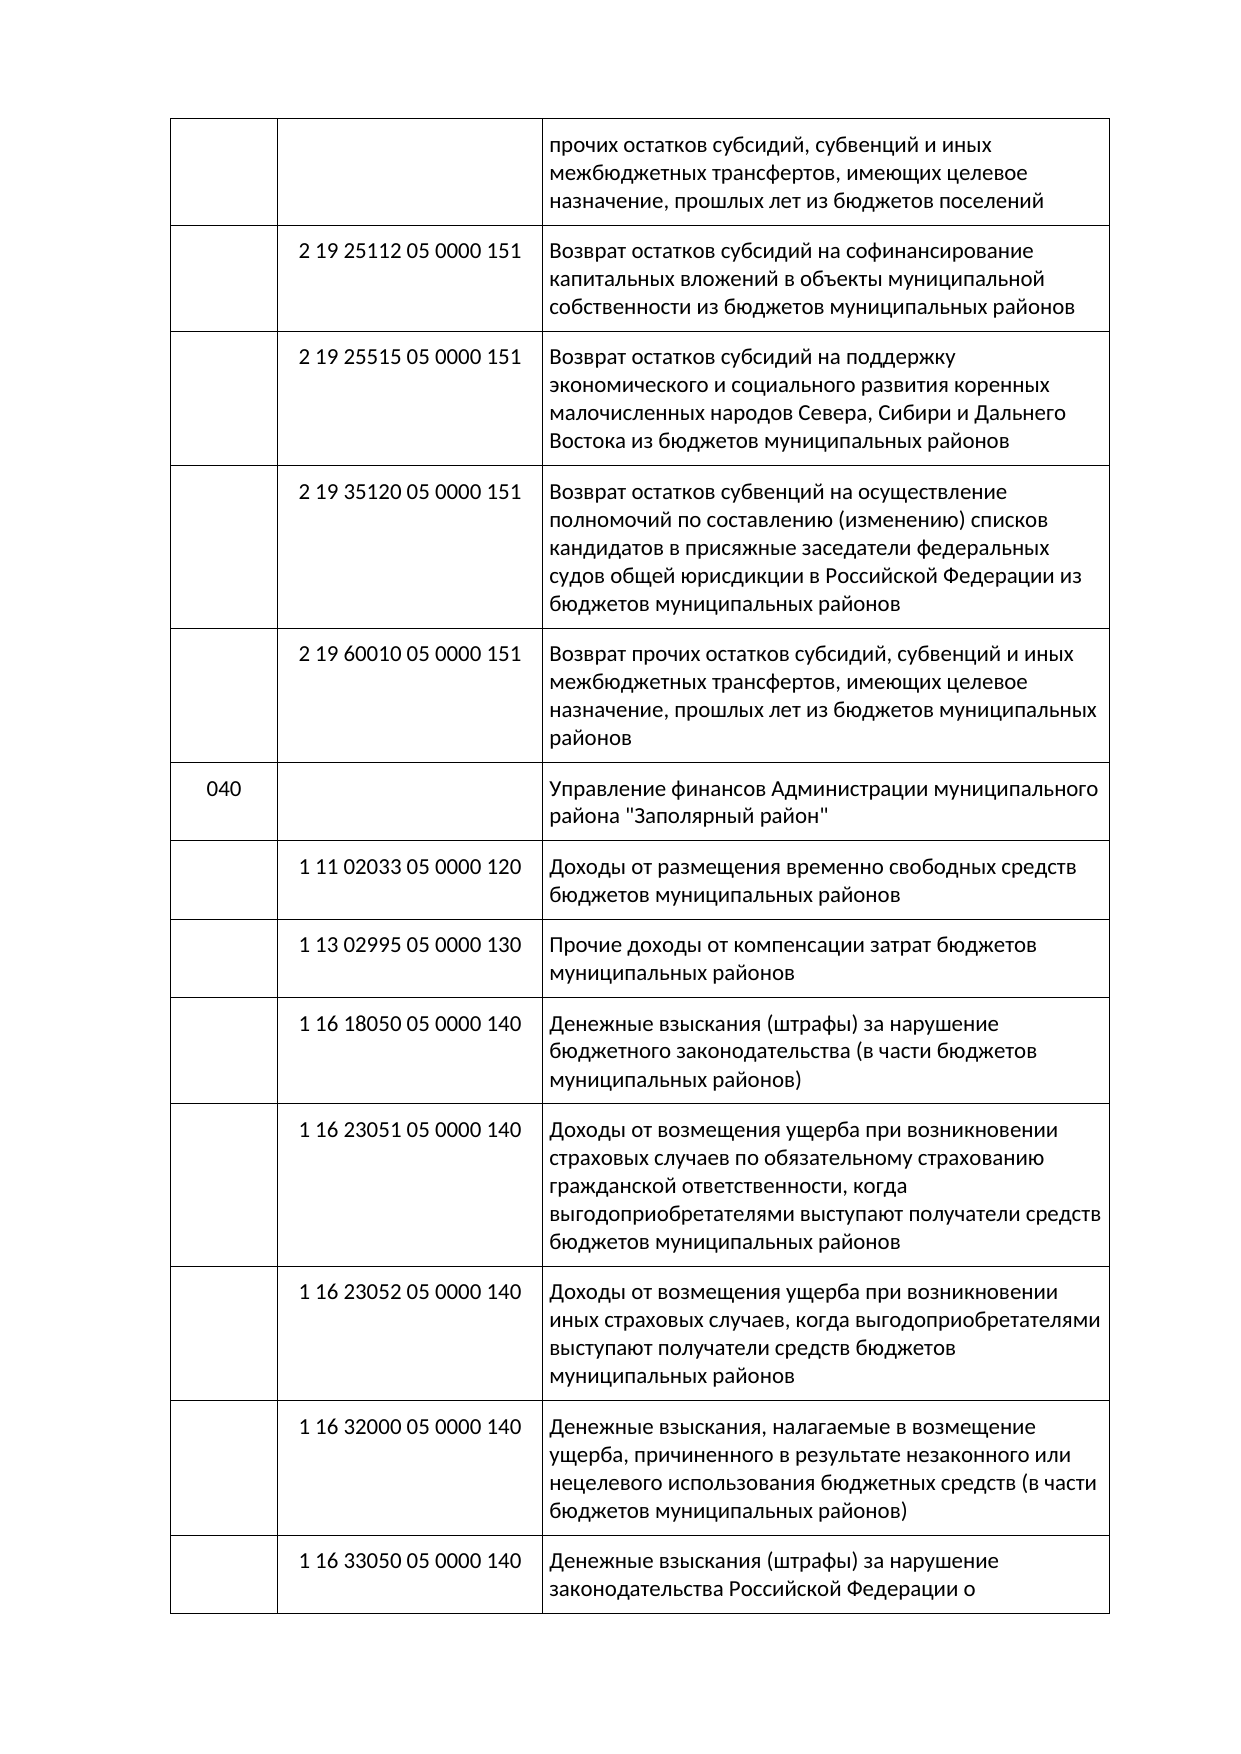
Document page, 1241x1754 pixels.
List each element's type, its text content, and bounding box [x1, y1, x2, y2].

table_cell [171, 1536, 277, 1613]
table_cell [171, 998, 277, 1103]
table_cell 2 19 60010 05 0000 151 [278, 629, 542, 762]
table_cell 1 13 02995 05 0000 130 [278, 920, 542, 997]
table_cell [171, 629, 277, 762]
table_cell Возврат прочих остатков субсидий, субвенций и иных межбюджетных трансфертов, имеющих целевое назначение, прошлых лет из бюджетов муниципальных районов [543, 629, 1109, 762]
table_cell Возврат остатков субсидий на софинансирование капитальных вложений в объекты муниципальной собственности из бюджетов муниципальных районов [543, 226, 1109, 331]
table_cell [171, 920, 277, 997]
table_cell Доходы от возмещения ущерба при возникновении иных страховых случаев, когда выгодоприобретателями выступают получатели средств бюджетов муниципальных районов [543, 1267, 1109, 1400]
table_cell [543, 119, 1109, 224]
table_cell [171, 1267, 277, 1400]
table_cell [171, 226, 277, 331]
table_cell [171, 841, 277, 919]
table_cell 1 16 18050 05 0000 140 [278, 998, 542, 1103]
table_cell [171, 1401, 277, 1534]
table_cell Доходы от размещения временно свободных средств бюджетов муниципальных районов [543, 841, 1109, 919]
table_cell [278, 763, 542, 840]
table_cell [543, 1536, 1109, 1613]
table_cell 040 [171, 763, 277, 840]
table_cell Прочие доходы от компенсации затрат бюджетов муниципальных районов [543, 920, 1109, 997]
table_cell Доходы от возмещения ущерба при возникновении страховых случаев по обязательному страхованию гражданской ответственности, когда выгодоприобретателями выступают получатели средств бюджетов муниципальных районов [543, 1104, 1109, 1266]
table_cell 1 16 23052 05 0000 140 [278, 1267, 542, 1400]
table_cell Возврат остатков субсидий на поддержку экономического и социального развития коренных малочисленных народов Севера, Сибири и Дальнего Востока из бюджетов муниципальных районов [543, 332, 1109, 465]
table_cell 2 19 25515 05 0000 151 [278, 332, 542, 465]
table_cell 2 19 25112 05 0000 151 [278, 226, 542, 331]
table_cell [171, 119, 277, 224]
table_cell Возврат остатков субвенций на осуществление полномочий по составлению (изменению) списков кандидатов в присяжные заседатели федеральных судов общей юрисдикции в Российской Федерации из бюджетов муниципальных районов [543, 466, 1109, 628]
table_cell 1 16 32000 05 0000 140 [278, 1401, 542, 1534]
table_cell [278, 1536, 542, 1613]
table_cell [171, 466, 277, 628]
table_cell 2 19 35120 05 0000 151 [278, 466, 542, 628]
table_cell 1 11 02033 05 0000 120 [278, 841, 542, 919]
table_cell Денежные взыскания (штрафы) за нарушение бюджетного законодательства (в части бюджетов муниципальных районов) [543, 998, 1109, 1103]
table_cell 1 16 23051 05 0000 140 [278, 1104, 542, 1266]
table_cell Денежные взыскания, налагаемые в возмещение ущерба, причиненного в результате незаконного или нецелевого использования бюджетных средств (в части бюджетов муниципальных районов) [543, 1401, 1109, 1534]
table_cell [278, 119, 542, 224]
table_cell [171, 1104, 277, 1266]
table_cell Управление финансов Администрации муниципального района "Заполярный район" [543, 763, 1109, 840]
table_cell [171, 332, 277, 465]
